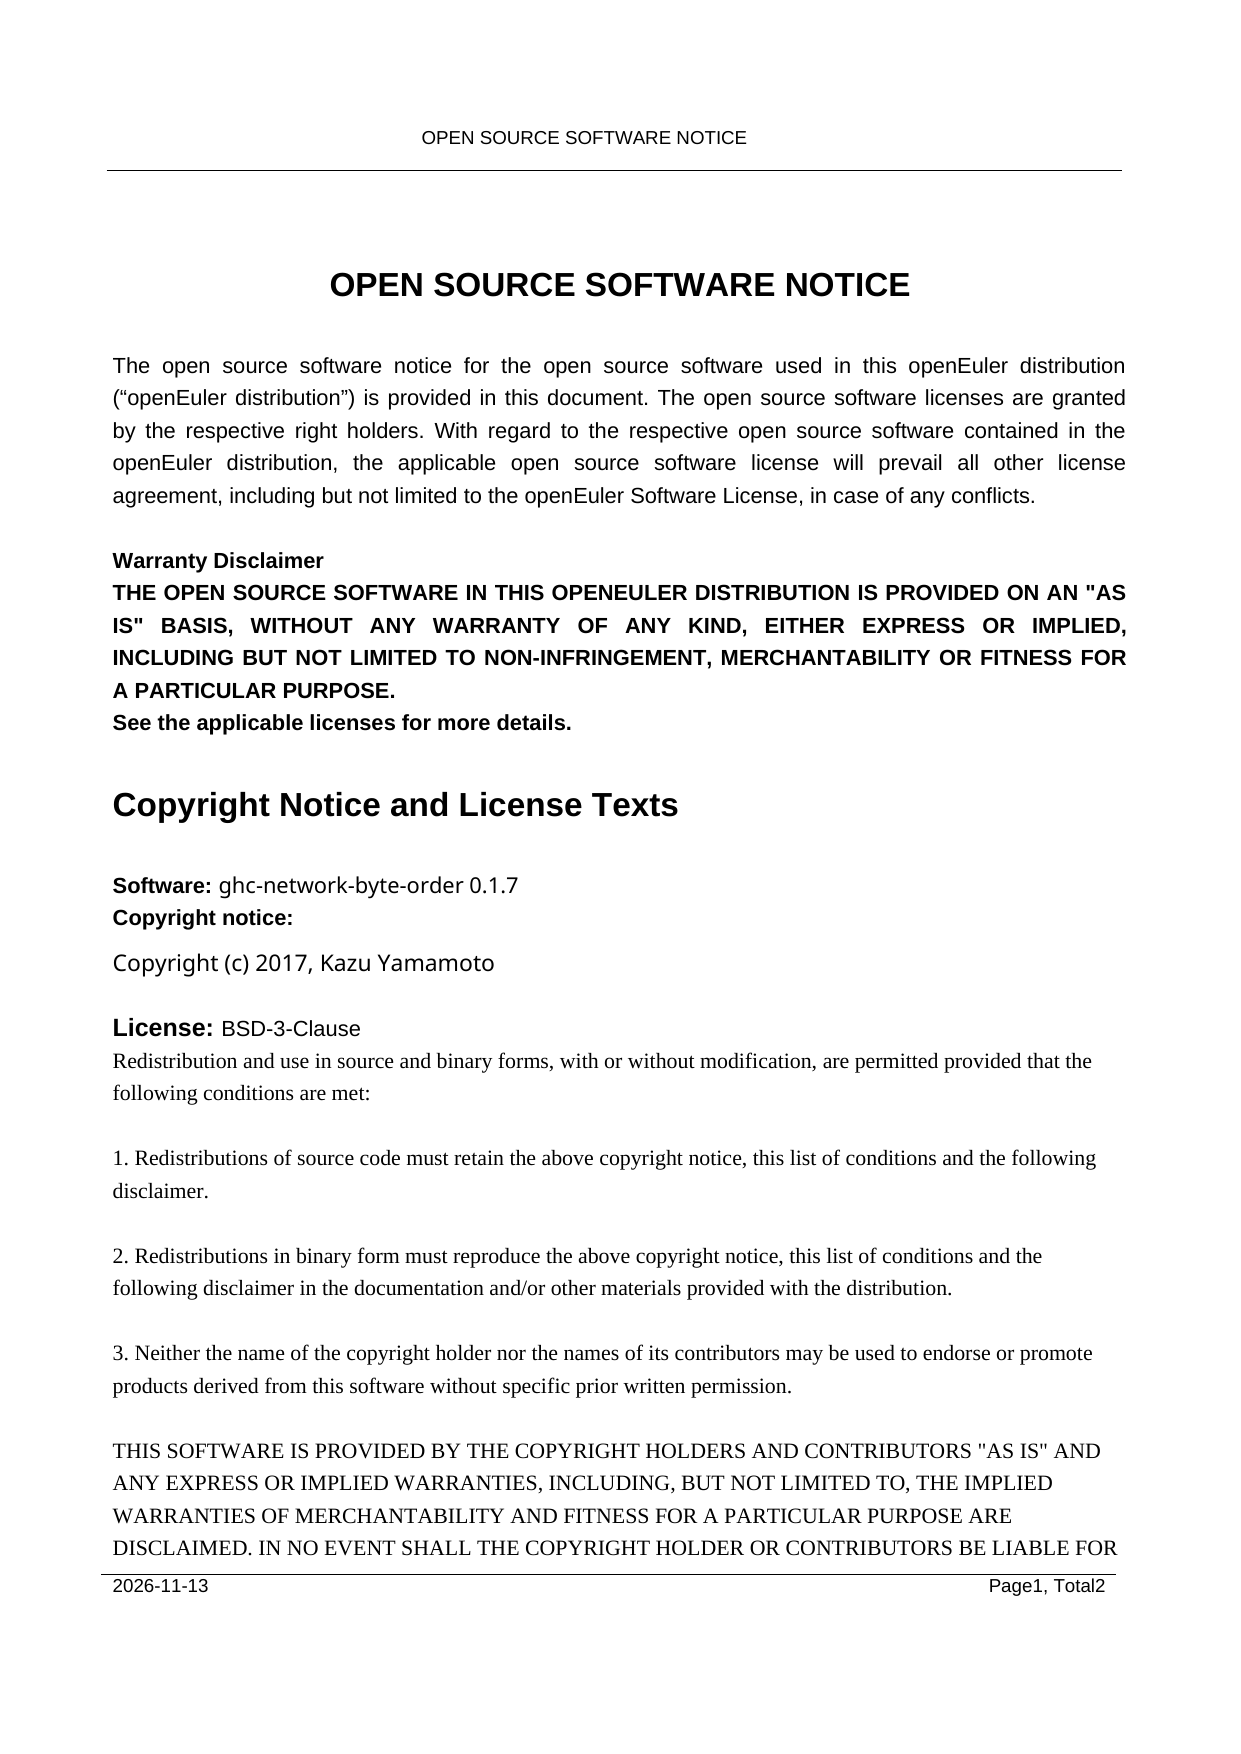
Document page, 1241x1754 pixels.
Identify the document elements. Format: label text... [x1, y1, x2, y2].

text License: BSD-3-Clause [112, 1012, 1128, 1044]
title Software: ghc-network-byte-order 0.1.7 [112, 869, 1128, 901]
text Copyright (c) 2017, Kazu Yamamoto [112, 947, 1128, 1012]
text Copyright Notice and License Texts [112, 771, 1128, 836]
text Copyright notice: [112, 901, 1128, 934]
text The open source software notice for the open source software used in this openEuler distribution (“openEuler distribution”) is provided in this document. The open source software licenses are granted by the respective right holders. With regard to the respective open source software contained in the openEuler distribution, the applicable open source software license will prevail all other license agreement, including but not limited to the openEuler Software License, in case of any conflicts. [112, 349, 1128, 511]
text OPEN SOURCE SOFTWARE NOTICE [112, 251, 1128, 316]
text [112, 1044, 1128, 1564]
text THE OPEN SOURCE SOFTWARE IN THIS OPENEULER DISTRIBUTION IS PROVIDED ON AN "AS IS" BASIS, WITHOUT ANY WARRANTY OF ANY KIND, EITHER EXPRESS OR IMPLIED, INCLUDING BUT NOT LIMITED TO NON-INFRINGEMENT, MERCHANTABILITY OR FITNESS FOR A PARTICULAR PURPOSE. See the applicable licenses for more details. [112, 576, 1128, 739]
text Warranty Disclaimer [112, 544, 1128, 576]
